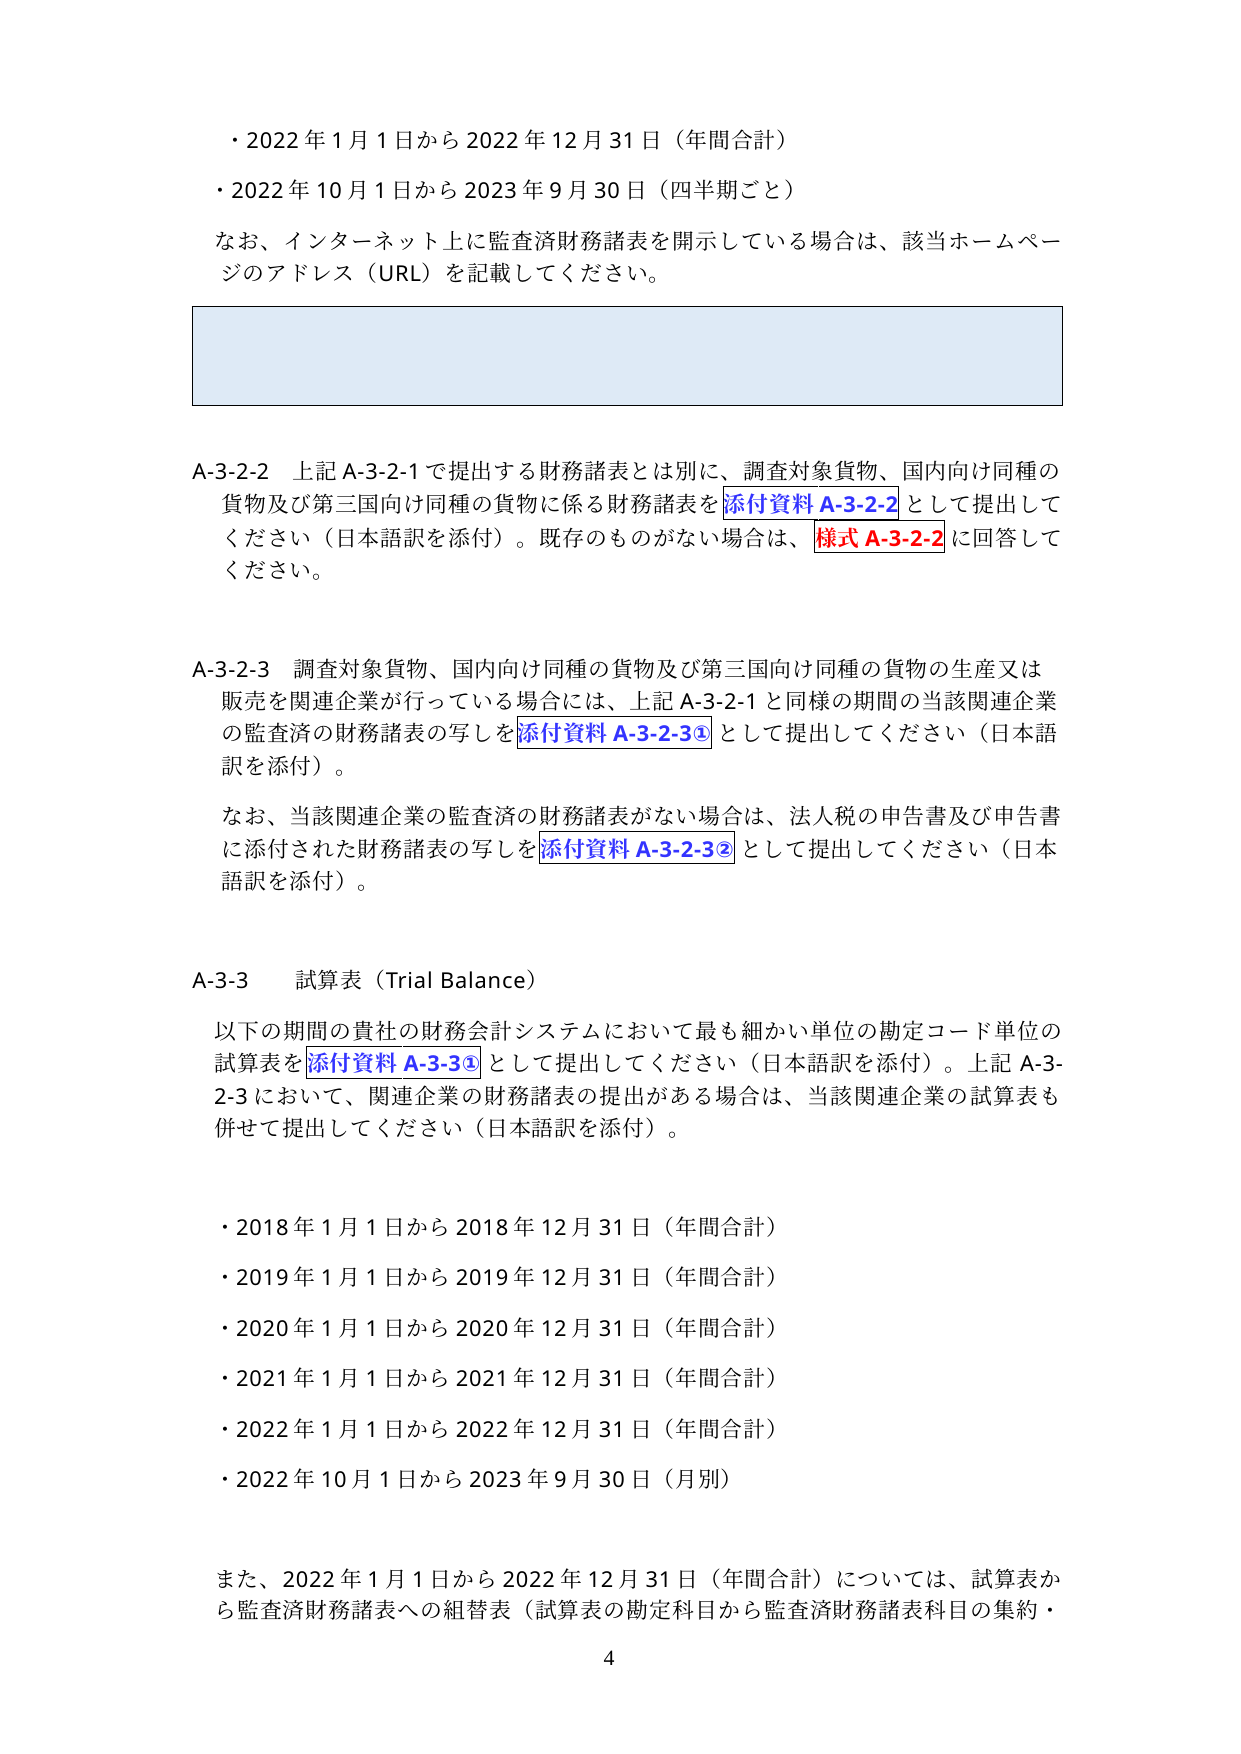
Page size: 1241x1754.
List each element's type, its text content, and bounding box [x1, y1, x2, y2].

text なお、当該関連企業の監査済の財務諸表がない場合は、法人税の申告書及び申告書に添付された財務諸表の写しを添付資料A-3-2-3②として提出してください（日本語訳を添付）。 [221, 799, 1063, 896]
text ・2022年1月1日から2022年12月31日（年間合計） [214, 1412, 1063, 1443]
text ・2022年1月1日から2022年12月31日（年間合計） [202, 123, 1063, 155]
text A-3-3 試算表（Trial Balance） [192, 964, 1063, 995]
text 以下の期間の貴社の財務会計システムにおいて最も細かい単位の勘定コード単位の試算表を添付資料A-3-3①として提出してください（日本語訳を添付）。上記A-3-2-3において、関連企業の財務諸表の提出がある場合は、当該関連企業の試算表も併せて提出してください（日本語訳を添付）。 [214, 1014, 1063, 1142]
table_header [193, 307, 1062, 405]
text A-3-2-3 調査対象貨物、国内向け同種の貨物及び第三国向け同種の貨物の生産又は販売を関連企業が行っている場合には、上記A-3-2-1と同様の期間の当該関連企業の監査済の財務諸表の写しを添付資料A-3-2-3①として提出してください（日本語訳を添付）。 [192, 652, 1063, 781]
text ・2021年1月1日から2021年12月31日（年間合計） [214, 1361, 1063, 1393]
text ・2022年10月1日から2023年9月30日（四半期ごと） [192, 174, 1063, 205]
text A-3-2-2 上記A-3-2-1で提出する財務諸表とは別に、調査対象貨物、国内向け同種の貨物及び第三国向け同種の貨物に係る財務諸表を添付資料A-3-2-2として提出してください（日本語訳を添付）。既存のものがない場合は、様式A-3-2-2に回答してください。 [192, 454, 1063, 585]
text ・2022年10月1日から2023年9月30日（月別） [214, 1462, 1063, 1494]
text ・2019年1月1日から2019年12月31日（年間合計） [214, 1260, 1063, 1292]
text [214, 1562, 1063, 1625]
text ・2018年1月1日から2018年12月31日（年間合計） [192, 1210, 1063, 1241]
text なお、インターネット上に監査済財務諸表を開示している場合は、該当ホームページのアドレス（URL）を記載してください。 [214, 224, 1063, 287]
text ・2020年1月1日から2020年12月31日（年間合計） [214, 1311, 1063, 1342]
